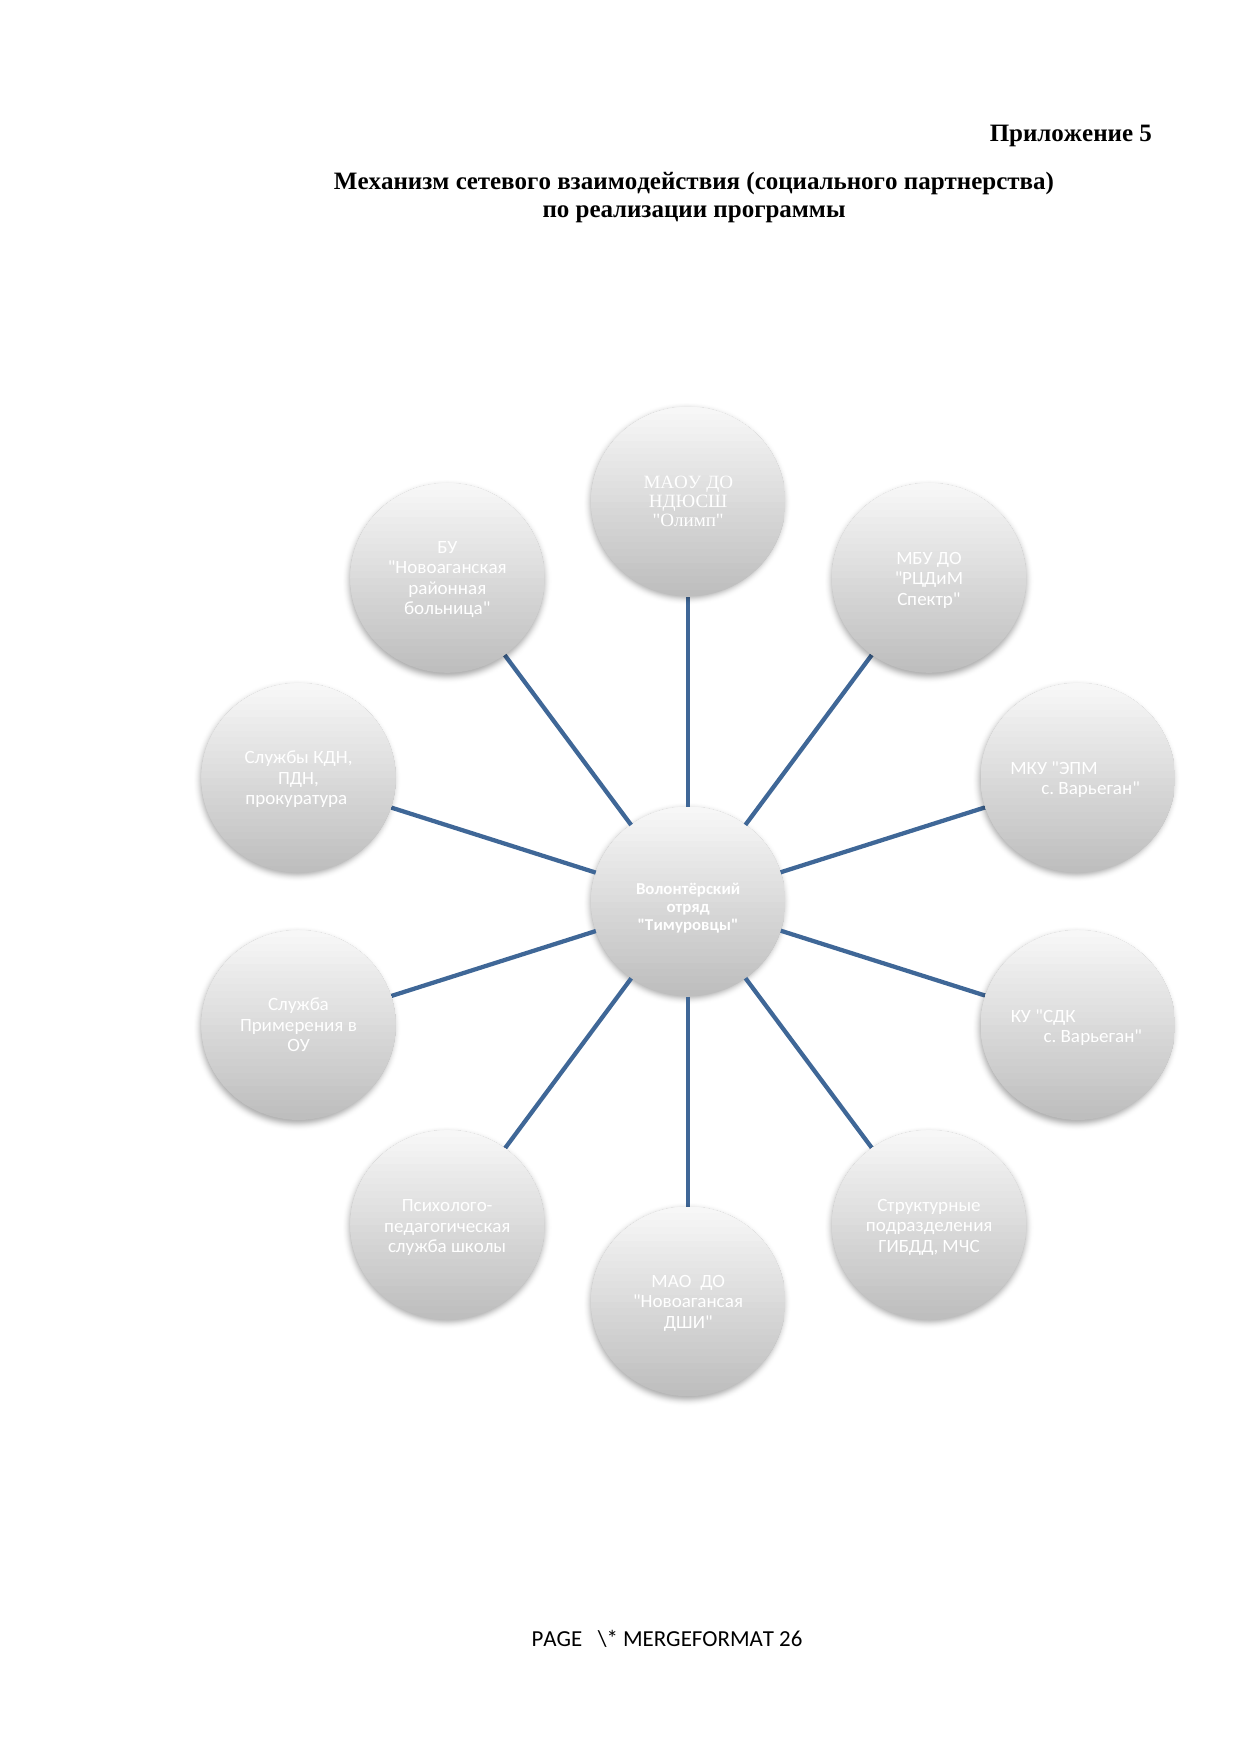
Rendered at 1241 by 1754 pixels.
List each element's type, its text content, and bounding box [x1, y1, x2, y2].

text по реализации программы [177, 194, 1152, 223]
text Приложение 5 [252, 118, 1152, 147]
text Механизм сетевого взаимодействия (социального партнерства) [177, 166, 1152, 194]
